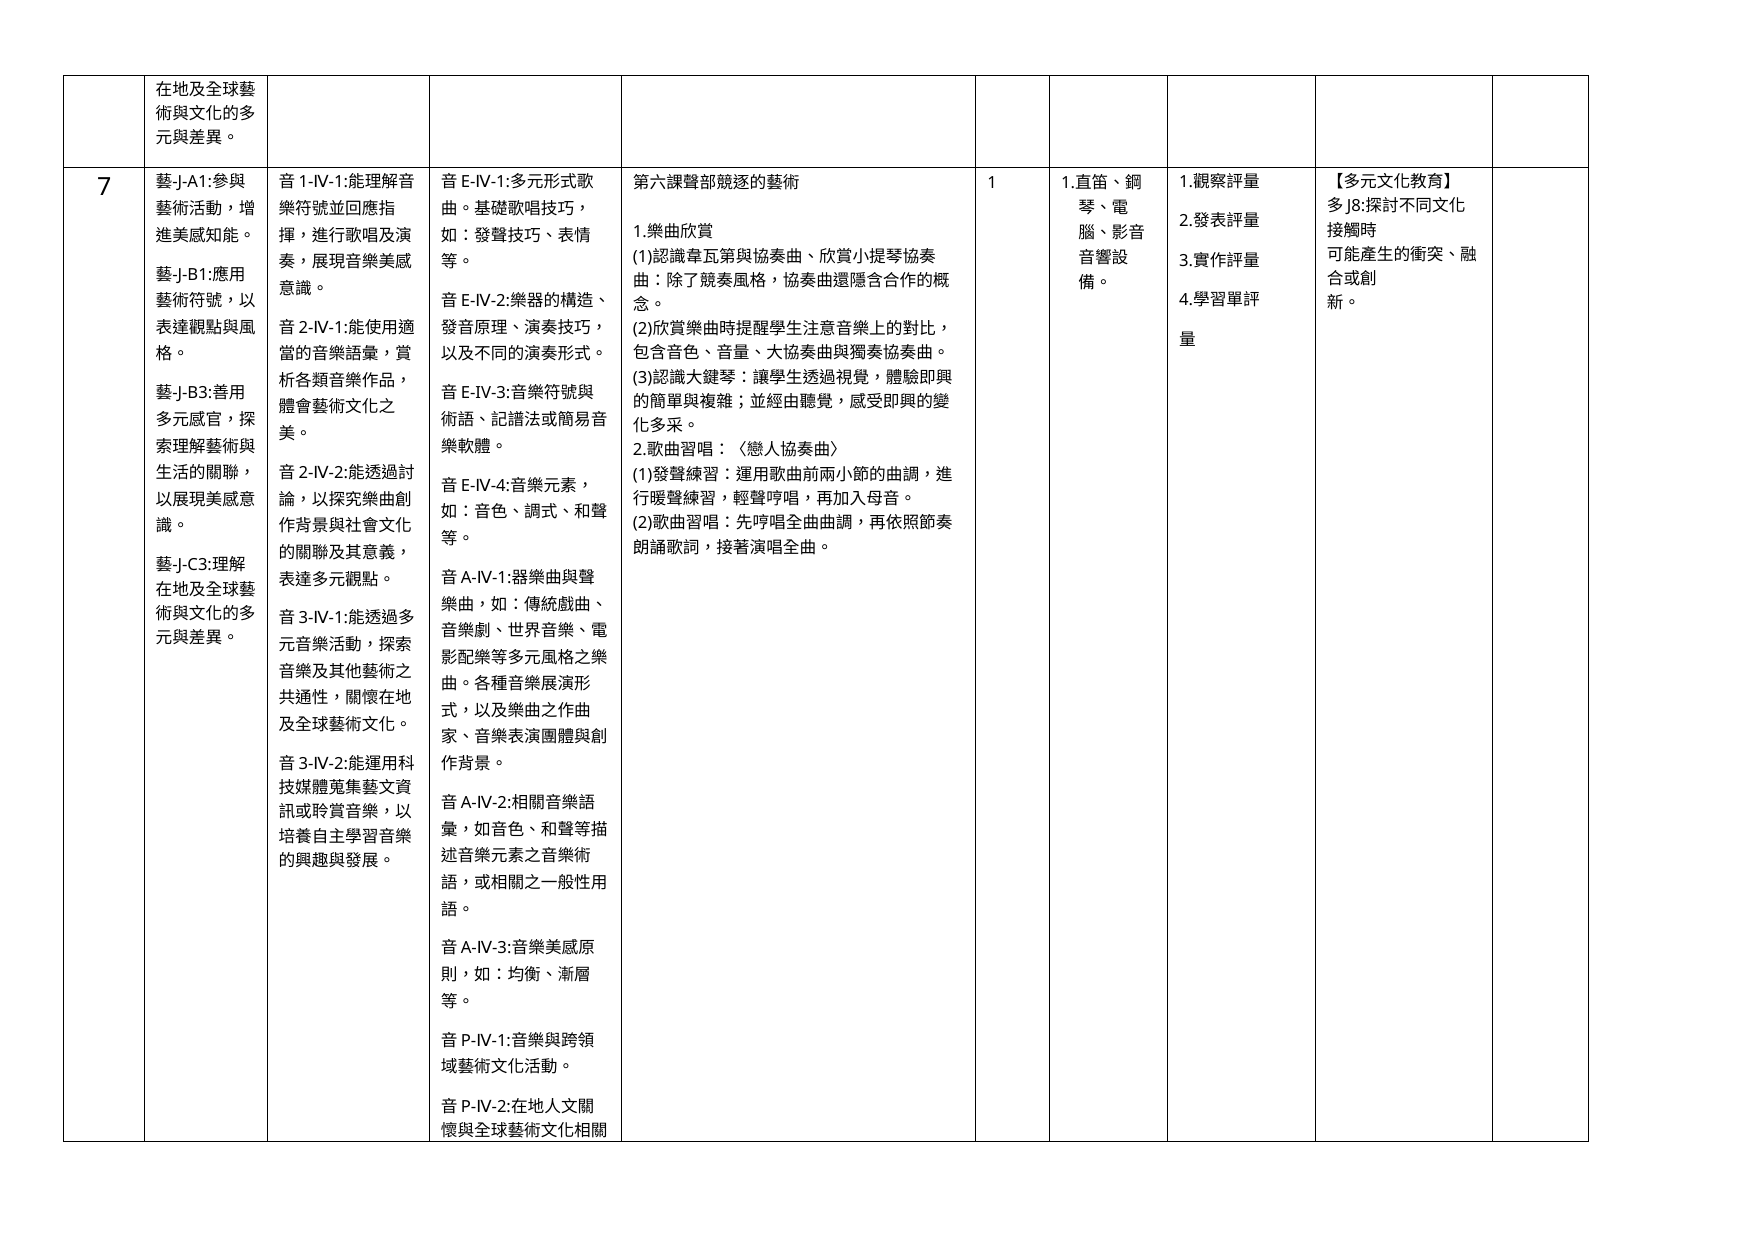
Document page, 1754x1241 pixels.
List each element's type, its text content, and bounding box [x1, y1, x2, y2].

table_cell [1493, 168, 1588, 1141]
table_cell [622, 76, 975, 167]
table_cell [1316, 76, 1492, 167]
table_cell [1168, 168, 1315, 1141]
table_cell 1 [976, 168, 1049, 1141]
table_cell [430, 76, 621, 167]
table_cell 1 [976, 76, 1049, 167]
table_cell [268, 168, 429, 1141]
table_cell [1493, 76, 1588, 167]
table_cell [1316, 168, 1492, 1141]
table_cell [430, 168, 621, 1141]
table_cell 1.直笛、鋼琴、電腦、影音音響設備。 [1050, 168, 1167, 1141]
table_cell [1168, 76, 1315, 167]
table_cell 7 [64, 76, 144, 167]
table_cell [268, 76, 429, 167]
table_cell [145, 76, 267, 167]
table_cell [1050, 76, 1167, 167]
table_cell 7 [64, 168, 144, 1141]
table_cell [622, 168, 975, 1141]
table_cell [145, 168, 267, 1141]
